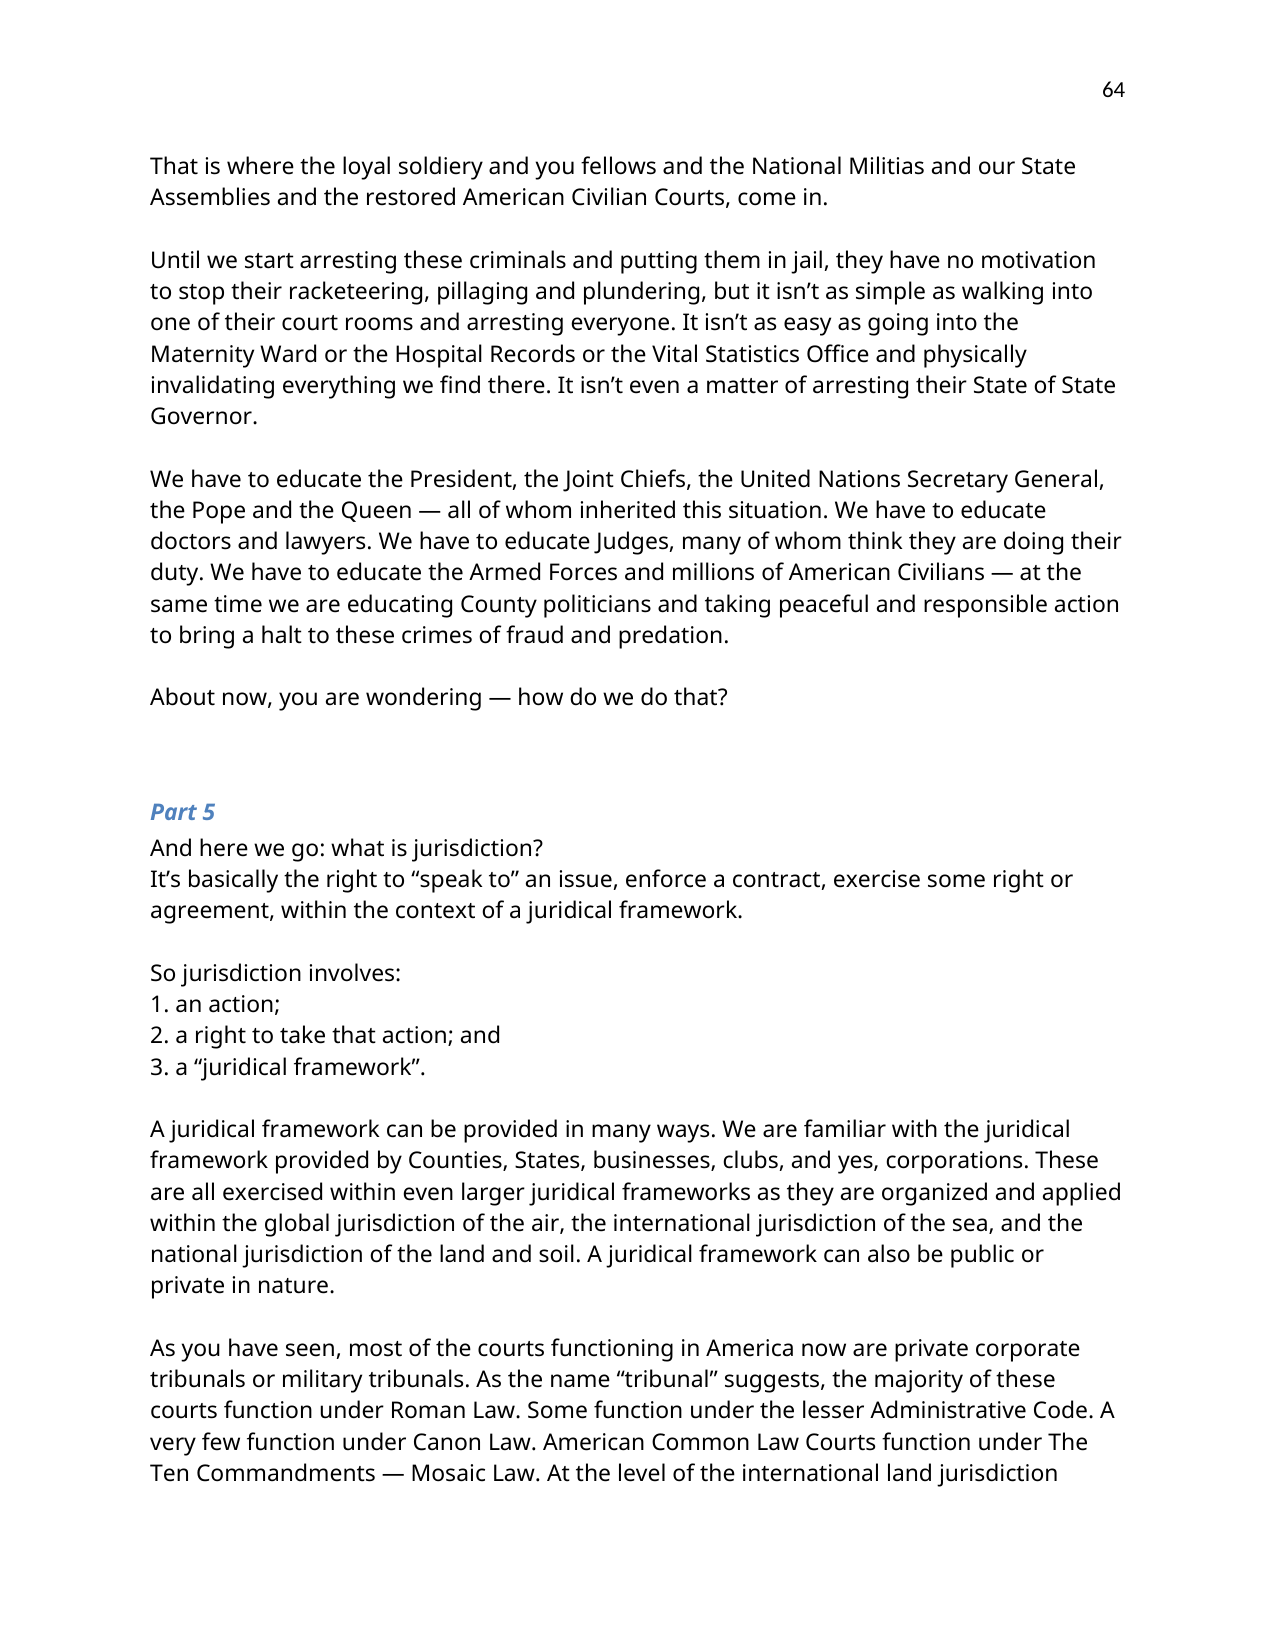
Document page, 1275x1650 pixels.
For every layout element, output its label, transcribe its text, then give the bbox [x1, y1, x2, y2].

subtitle Part 5 [150, 796, 1125, 827]
text 3. a “juridical framework”. [150, 1051, 1125, 1082]
text We have to educate the President, the Joint Chiefs, the United Nations Secretary General, the Pope and the Queen — all of whom inherited this situation. We have to educate doctors and lawyers. We have to educate Judges, many of whom think they are doing their duty. We have to educate the Armed Forces and millions of American Civilians — at the same time we are educating County politicians and taking peaceful and responsible action to bring a halt to these crimes of fraud and predation. [150, 462, 1125, 650]
text That is where the loyal soldiery and you fellows and the National Militias and our State Assemblies and the restored American Civilian Courts, come in. [150, 150, 1125, 212]
text And here we go: what is jurisdiction? [150, 832, 1125, 863]
text It’s basically the right to “speak to” an issue, enforce a contract, exercise some right or agreement, within the context of a juridical framework. [150, 863, 1125, 926]
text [150, 1332, 1125, 1488]
text 1. an action; [150, 988, 1125, 1019]
text 2. a right to take that action; and [150, 1019, 1125, 1051]
text A juridical framework can be provided in many ways. We are familiar with the juridical framework provided by Counties, States, businesses, clubs, and yes, corporations. These are all exercised within even larger juridical frameworks as they are organized and applied within the global jurisdiction of the air, the international jurisdiction of the sea, and the national jurisdiction of the land and soil. A juridical framework can also be public or private in nature. [150, 1113, 1125, 1301]
text So jurisdiction involves: [150, 957, 1125, 988]
text Until we start arresting these criminals and putting them in jail, they have no motivation to stop their racketeering, pillaging and plundering, but it isn’t as simple as walking into one of their court rooms and arresting everyone. It isn’t as easy as going into the Maternity Ward or the Hospital Records or the Vital Statistics Office and physically invalidating everything we find there. It isn’t even a matter of arresting their State of State Governor. [150, 244, 1125, 431]
text About now, you are wondering — how do we do that? [150, 681, 1125, 712]
